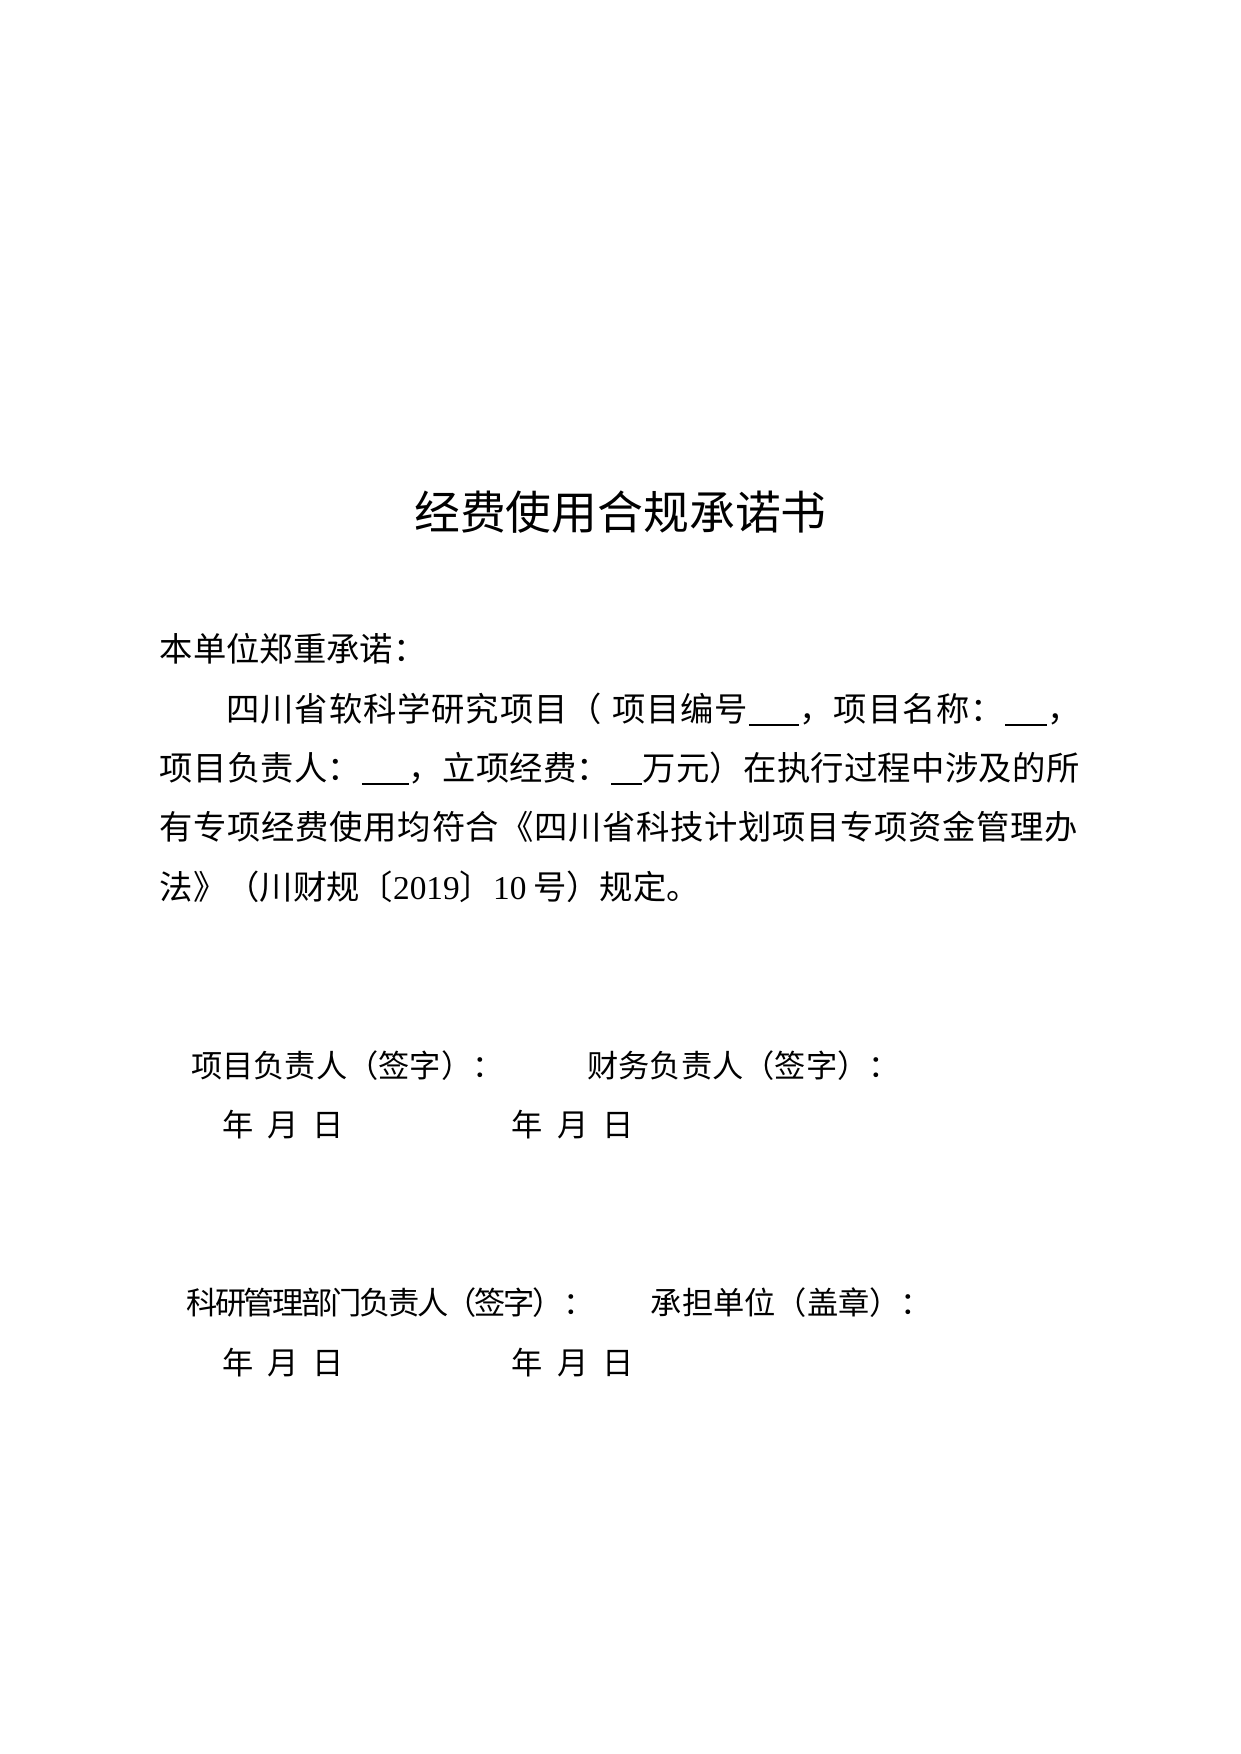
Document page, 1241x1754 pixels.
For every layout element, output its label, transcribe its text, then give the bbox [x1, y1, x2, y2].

text 项目负责人（签字）： 财务负责人（签字）： [159, 1030, 1081, 1089]
text 经费使用合规承诺书 [159, 464, 1081, 555]
text 科研管理部门负责人（签字）： 承担单位（盖章）： [159, 1267, 1081, 1327]
text 年 月 日 年 月 日 [159, 1327, 1081, 1386]
text 本单位郑重承诺： [159, 614, 1081, 673]
text 年 月 日 年 月 日 [159, 1089, 1081, 1148]
text 四川省软科学研究项目（ 项目编号 ，项目名称： ，项目负责人： ，立项经费： 万元）在执行过程中涉及的所有专项经费使用均符合《四川省科技计划项目专项资金管理办法》（川财规〔2019〕10号）规定。 [159, 673, 1081, 911]
